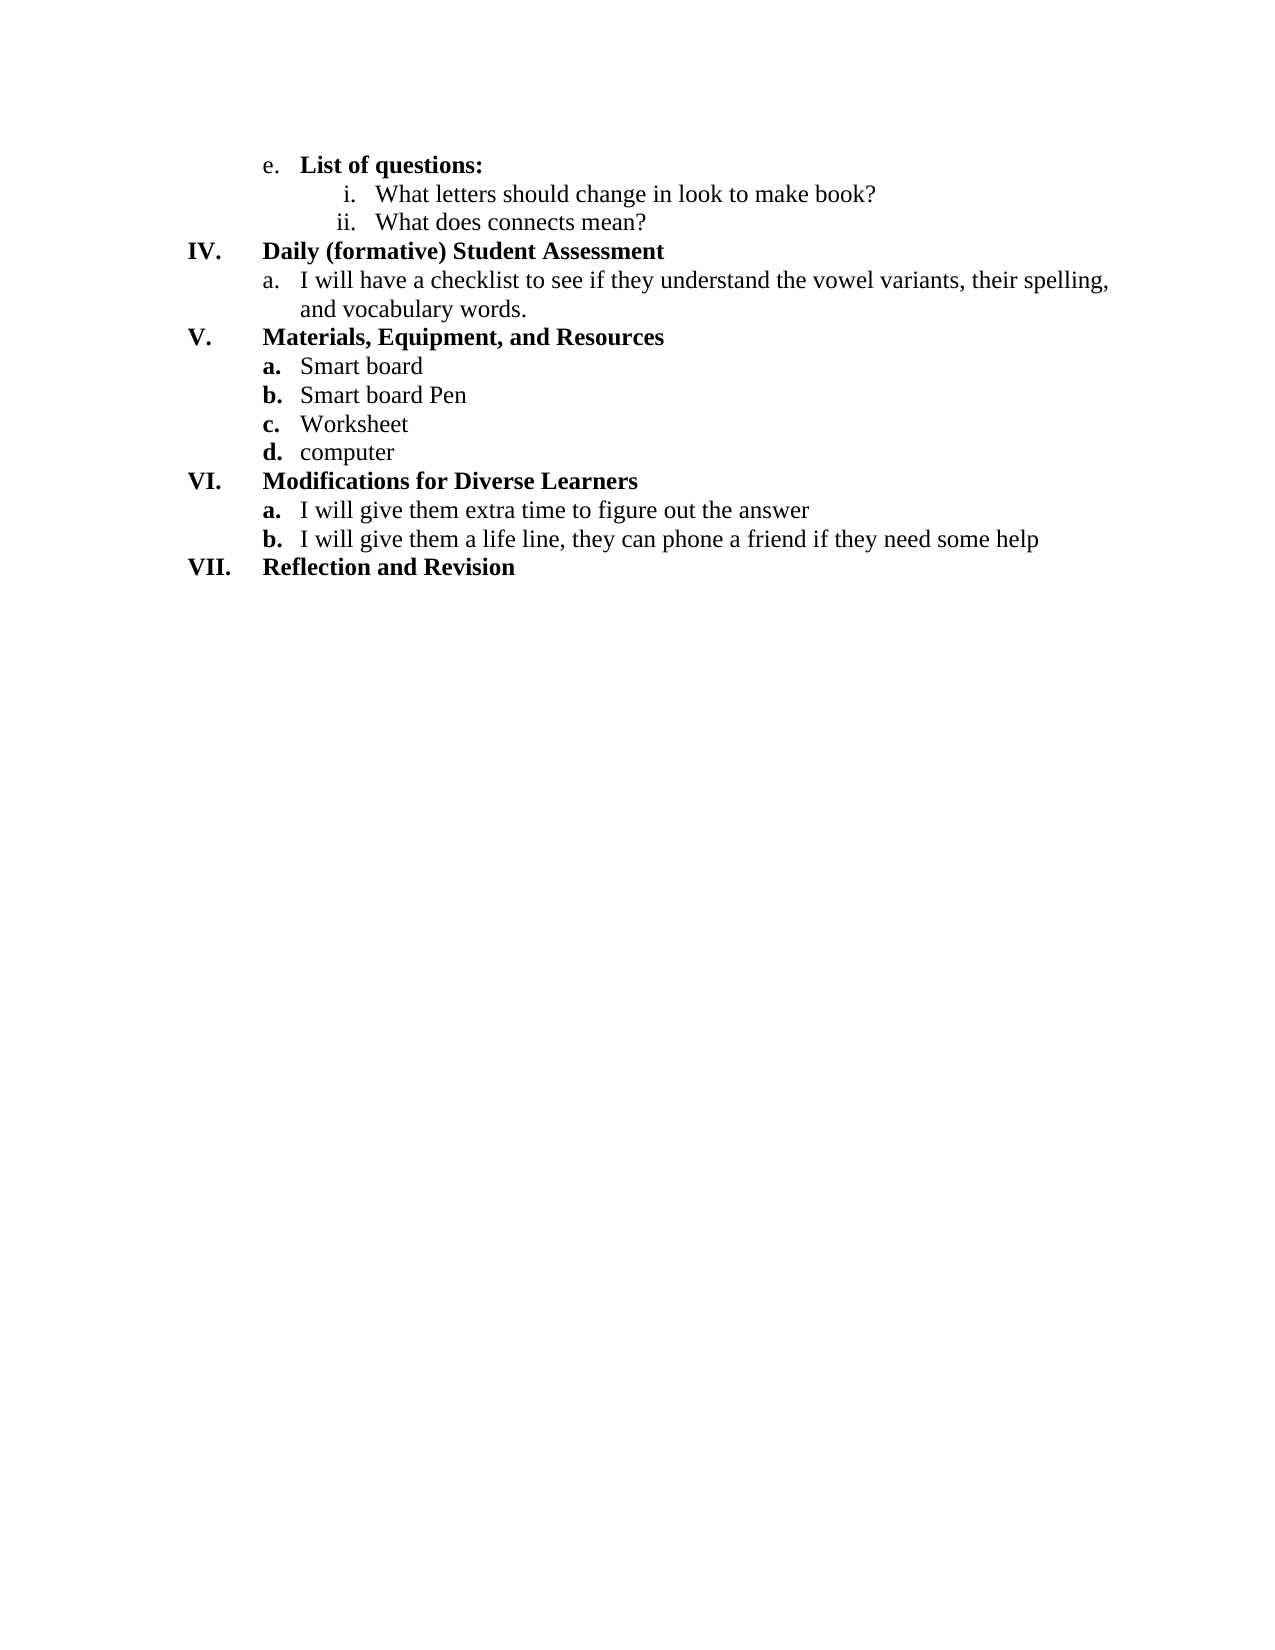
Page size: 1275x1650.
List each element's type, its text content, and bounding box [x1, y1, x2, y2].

list Modifications for Diverse Learners [187, 466, 1125, 495]
list I will give them extra time to figure out the answer [262, 495, 1125, 524]
list Daily (formative) Student Assessment [187, 236, 1125, 265]
list What letters should change in look to make book? [356, 179, 1125, 207]
list List of questions: [262, 150, 1125, 179]
list I will give them a life line, they can phone a friend if they need some help [262, 524, 1125, 552]
list Reflection and Revision [187, 552, 1125, 581]
list I will have a checklist to see if they understand the vowel variants, their spelling, and vocabulary words. [262, 265, 1125, 322]
list Smart board [262, 351, 1125, 380]
list What does connects mean? [356, 207, 1125, 236]
list computer [262, 437, 1125, 466]
list Materials, Equipment, and Resources [187, 322, 1125, 351]
list Worksheet [262, 409, 1125, 437]
list Smart board Pen [262, 380, 1125, 409]
